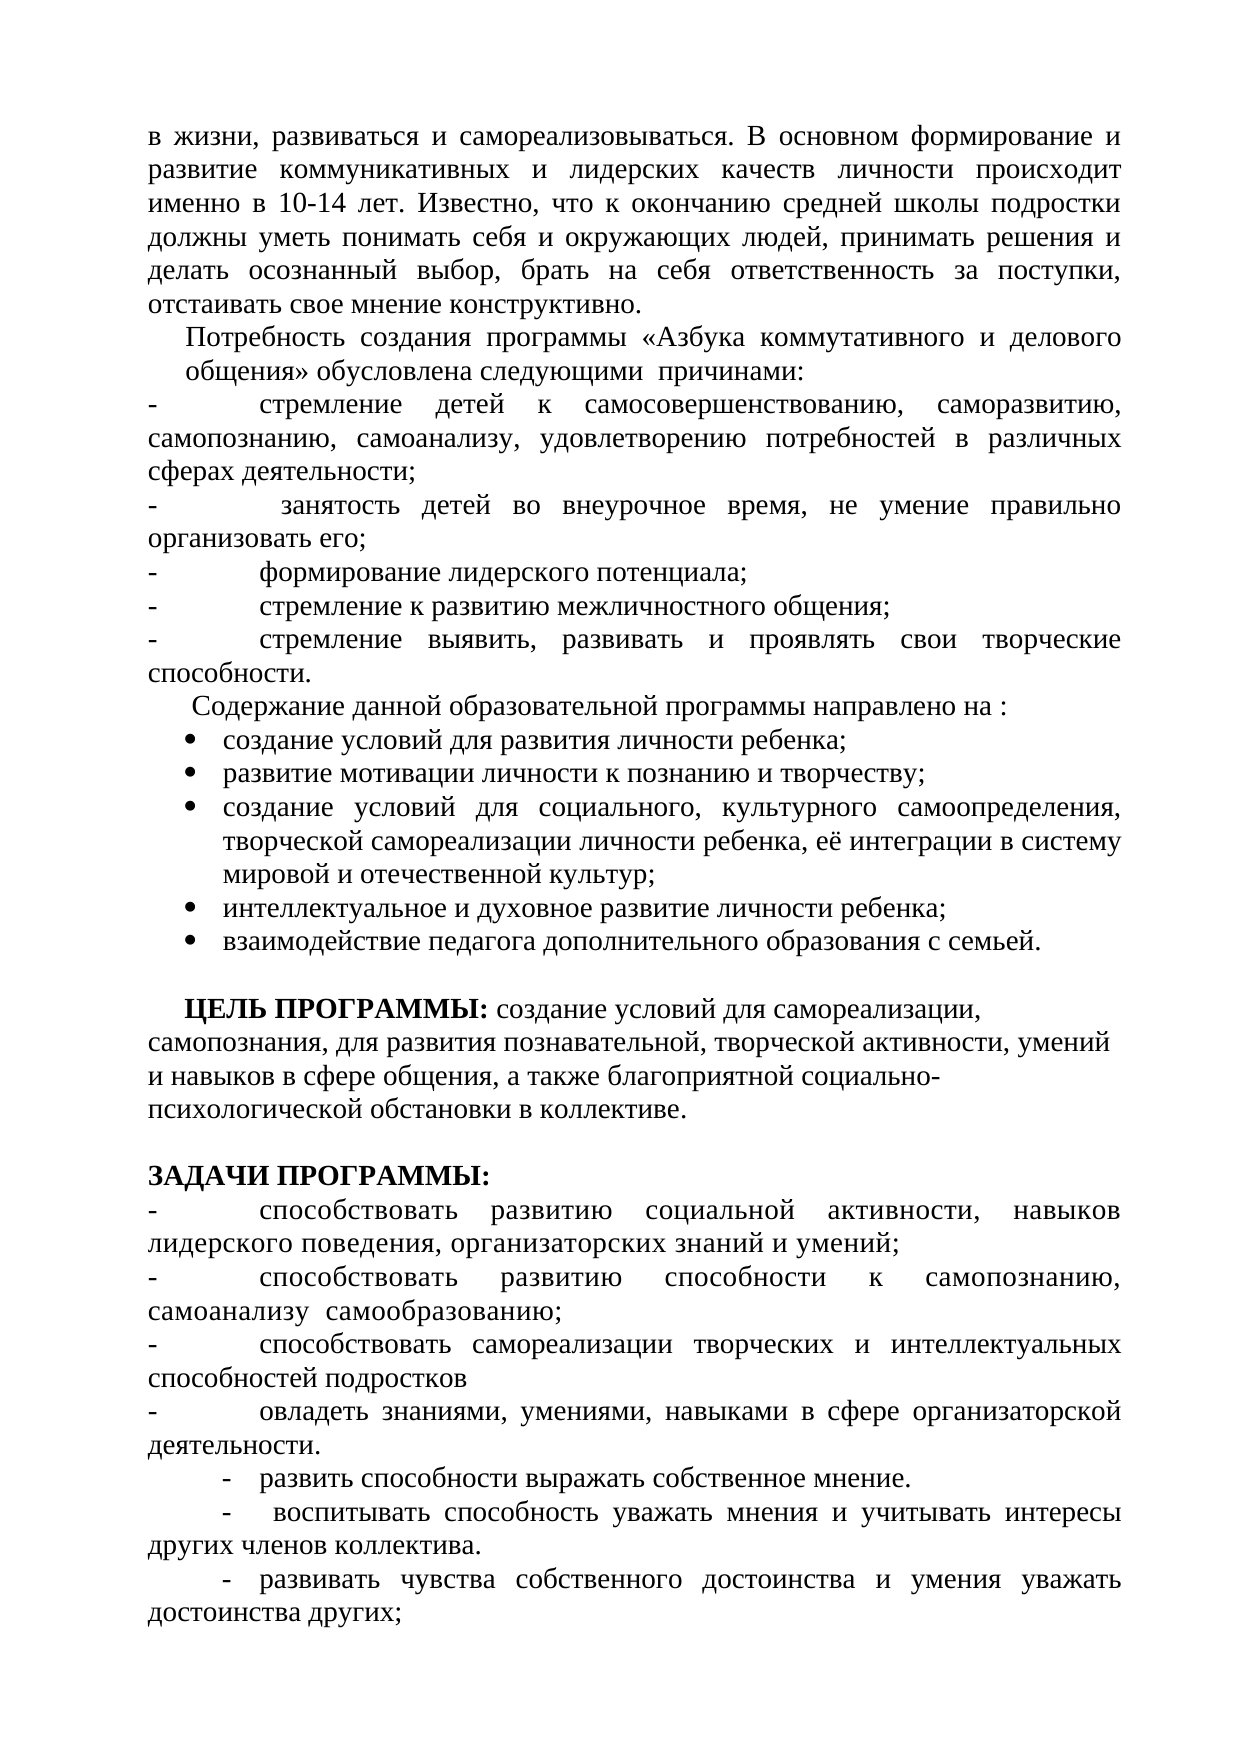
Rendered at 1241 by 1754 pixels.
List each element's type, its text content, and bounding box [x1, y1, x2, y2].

list развивать чувства собственного достоинства и умения уважать достоинства других; [148, 1561, 1122, 1628]
list овладеть знаниями, умениями, навыками в сфере организаторской деятельности. [148, 1393, 1122, 1460]
list занятость детей во внеурочное время, не умение правильно организовать его; [148, 487, 1122, 554]
list стремление детей к самосовершенствованию, саморазвитию, самопознанию, самоанализу, удовлетворению потребностей в различных сферах деятельности; [148, 386, 1122, 487]
list стремление к развитию межличностного общения; [148, 588, 1122, 621]
list интеллектуальное и духовное развитие личности ребенка; [185, 890, 1122, 923]
list создание условий для развития личности ребенка; [185, 722, 1122, 756]
list формирование лидерского потенциала; [148, 554, 1122, 588]
list способствовать самореализации творческих и интеллектуальных способностей подростков [148, 1326, 1122, 1393]
list развитие мотивации личности к познанию и творчеству; [185, 756, 1122, 789]
list стремление выявить, развивать и проявлять свои творческие способности. [148, 621, 1122, 688]
list развить способности выражать собственное мнение. [148, 1460, 1122, 1494]
list создание условий для социального, культурного самоопределения, творческой самореализации личности ребенка, её интеграции в систему мировой и отечественной культур; [185, 789, 1122, 890]
text Потребность создания программы «Азбука коммутативного и делового общения» обусловлена следующими причинами: [185, 319, 1122, 386]
text Содержание данной образовательной программы направлено на : [148, 688, 1122, 722]
text ЗАДАЧИ ПРОГРАММЫ: [148, 1158, 1122, 1192]
text ЦЕЛЬ ПРОГРАММЫ: создание условий для самореализации, самопознания, для развития познавательной, творческой активности, умений и навыков в сфере общения, а также благоприятной социально-психологической обстановки в коллективе. [148, 991, 1122, 1125]
list способствовать развитию способности к самопознанию, самоанализу самообразованию; [148, 1259, 1122, 1326]
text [148, 118, 1122, 319]
list взаимодействие педагога дополнительного образования с семьей. [185, 923, 1122, 957]
list воспитывать способность уважать мнения и учитывать интересы других членов коллектива. [148, 1494, 1122, 1561]
list способствовать развитию социальной активности, навыков лидерского поведения, организаторских знаний и умений; [148, 1192, 1122, 1259]
